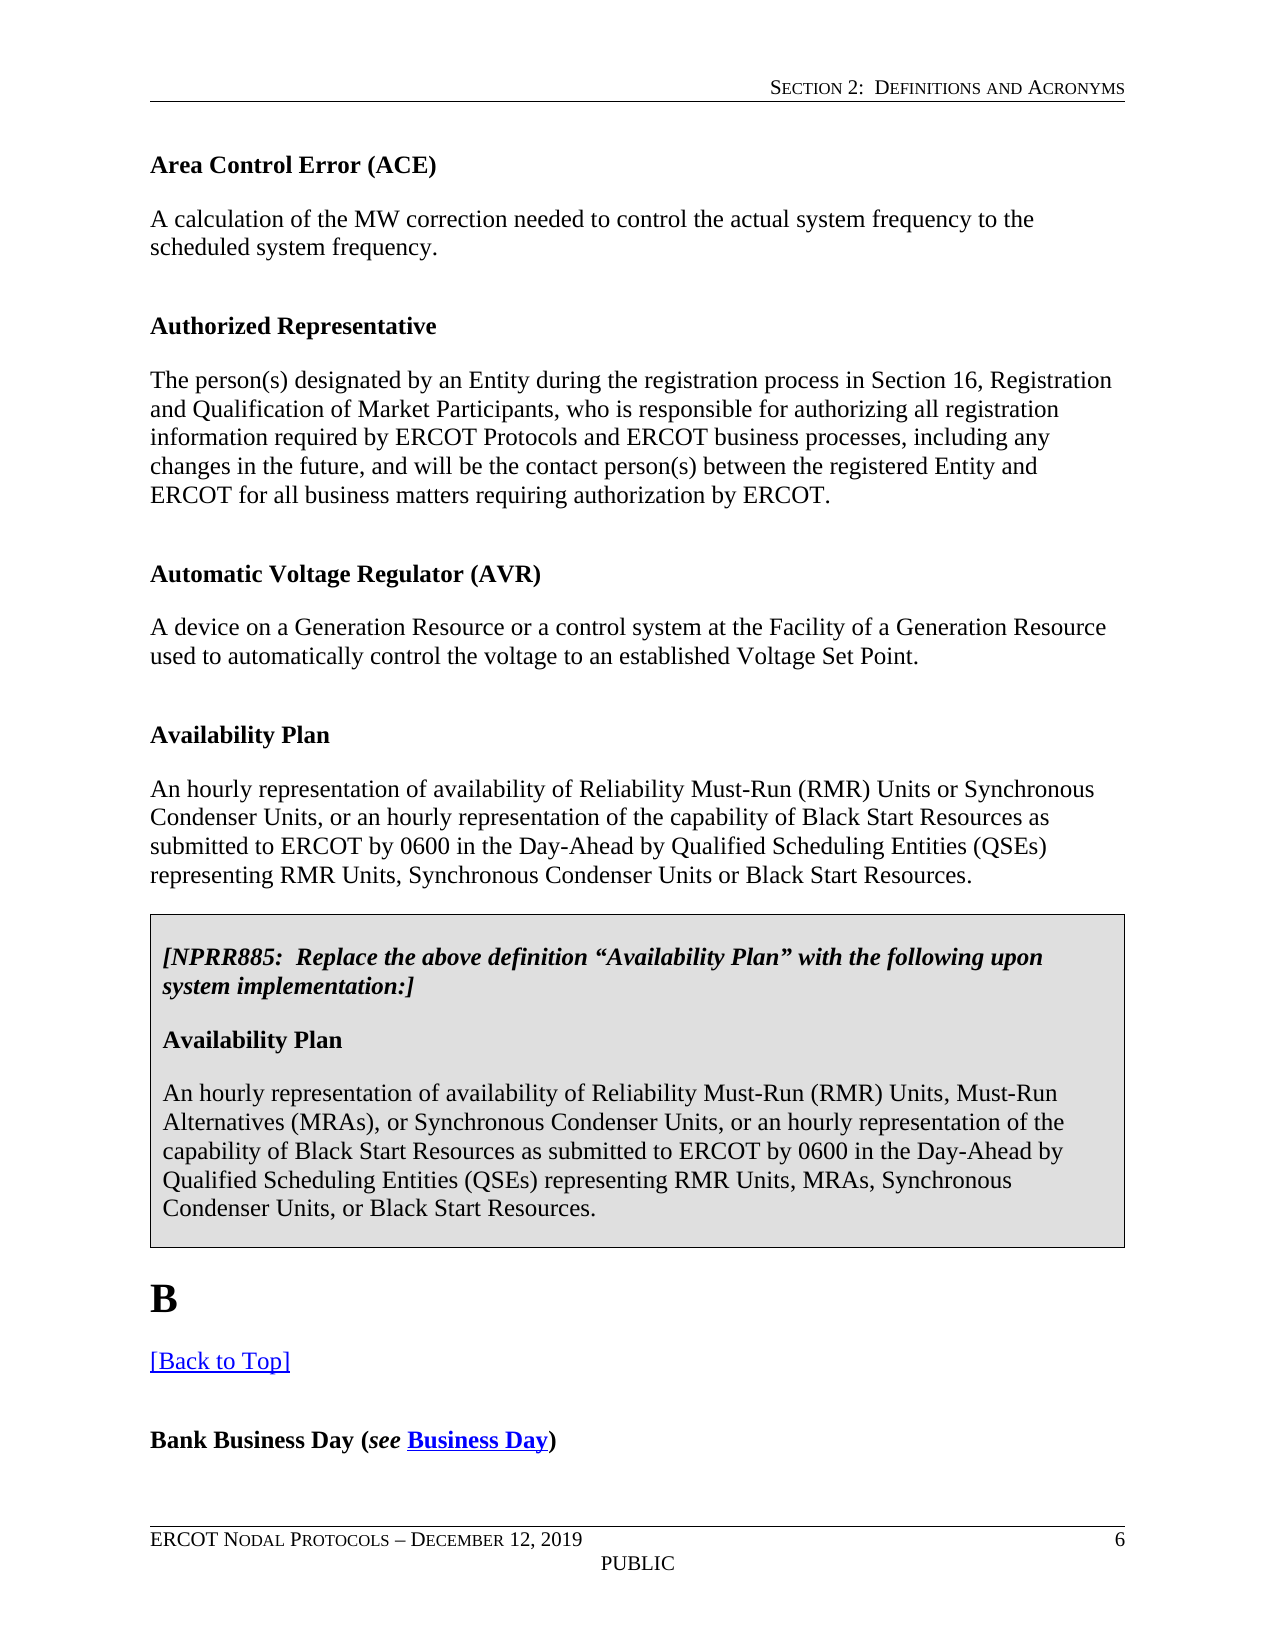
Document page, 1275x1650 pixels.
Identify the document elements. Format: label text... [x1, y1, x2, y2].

text Area Control Error (ACE) [150, 150, 1125, 179]
text A device on a Generation Resource or a control system at the Facility of a Generation Resource used to automatically control the voltage to an established Voltage Set Point. [150, 612, 1125, 670]
list [Back to Top] [150, 1346, 1125, 1375]
table_header [NPRR885: Replace the above definition “Availability Plan” with the following upon system implementation:] Availability Plan An hourly representation of availability of Reliability Must-Run (RMR) Units, Must-Run Alternatives (MRAs), or Synchronous Condenser Units, or an hourly representation of the capability of Black Start Resources as submitted to ERCOT by 0600 in the Day-Ahead by Qualified Scheduling Entities (QSEs) representing RMR Units, MRAs, Synchronous Condenser Units, or Black Start Resources. [151, 915, 1124, 1247]
text The person(s) designated by an Entity during the registration process in Section 16, Registration and Qualification of Market Participants, who is responsible for authorizing all registration information required by ERCOT Protocols and ERCOT business processes, including any changes in the future, and will be the contact person(s) between the registered Entity and ERCOT for all business matters requiring authorization by ERCOT. [150, 365, 1125, 509]
text A calculation of the MW correction needed to control the actual system frequency to the scheduled system frequency. [150, 204, 1125, 261]
text Authorized Representative [150, 311, 1125, 340]
text Bank Business Day (see Business Day) [150, 1425, 1125, 1454]
text An hourly representation of availability of Reliability Must-Run (RMR) Units or Synchronous Condenser Units, or an hourly representation of the capability of Black Start Resources as submitted to ERCOT by 0600 in the Day-Ahead by Qualified Scheduling Entities (QSEs) representing RMR Units, Synchronous Condenser Units or Black Start Resources. [150, 774, 1125, 889]
text B [150, 1273, 1125, 1321]
text Availability Plan [150, 720, 1125, 749]
text Automatic Voltage Regulator (AVR) [150, 559, 1125, 587]
